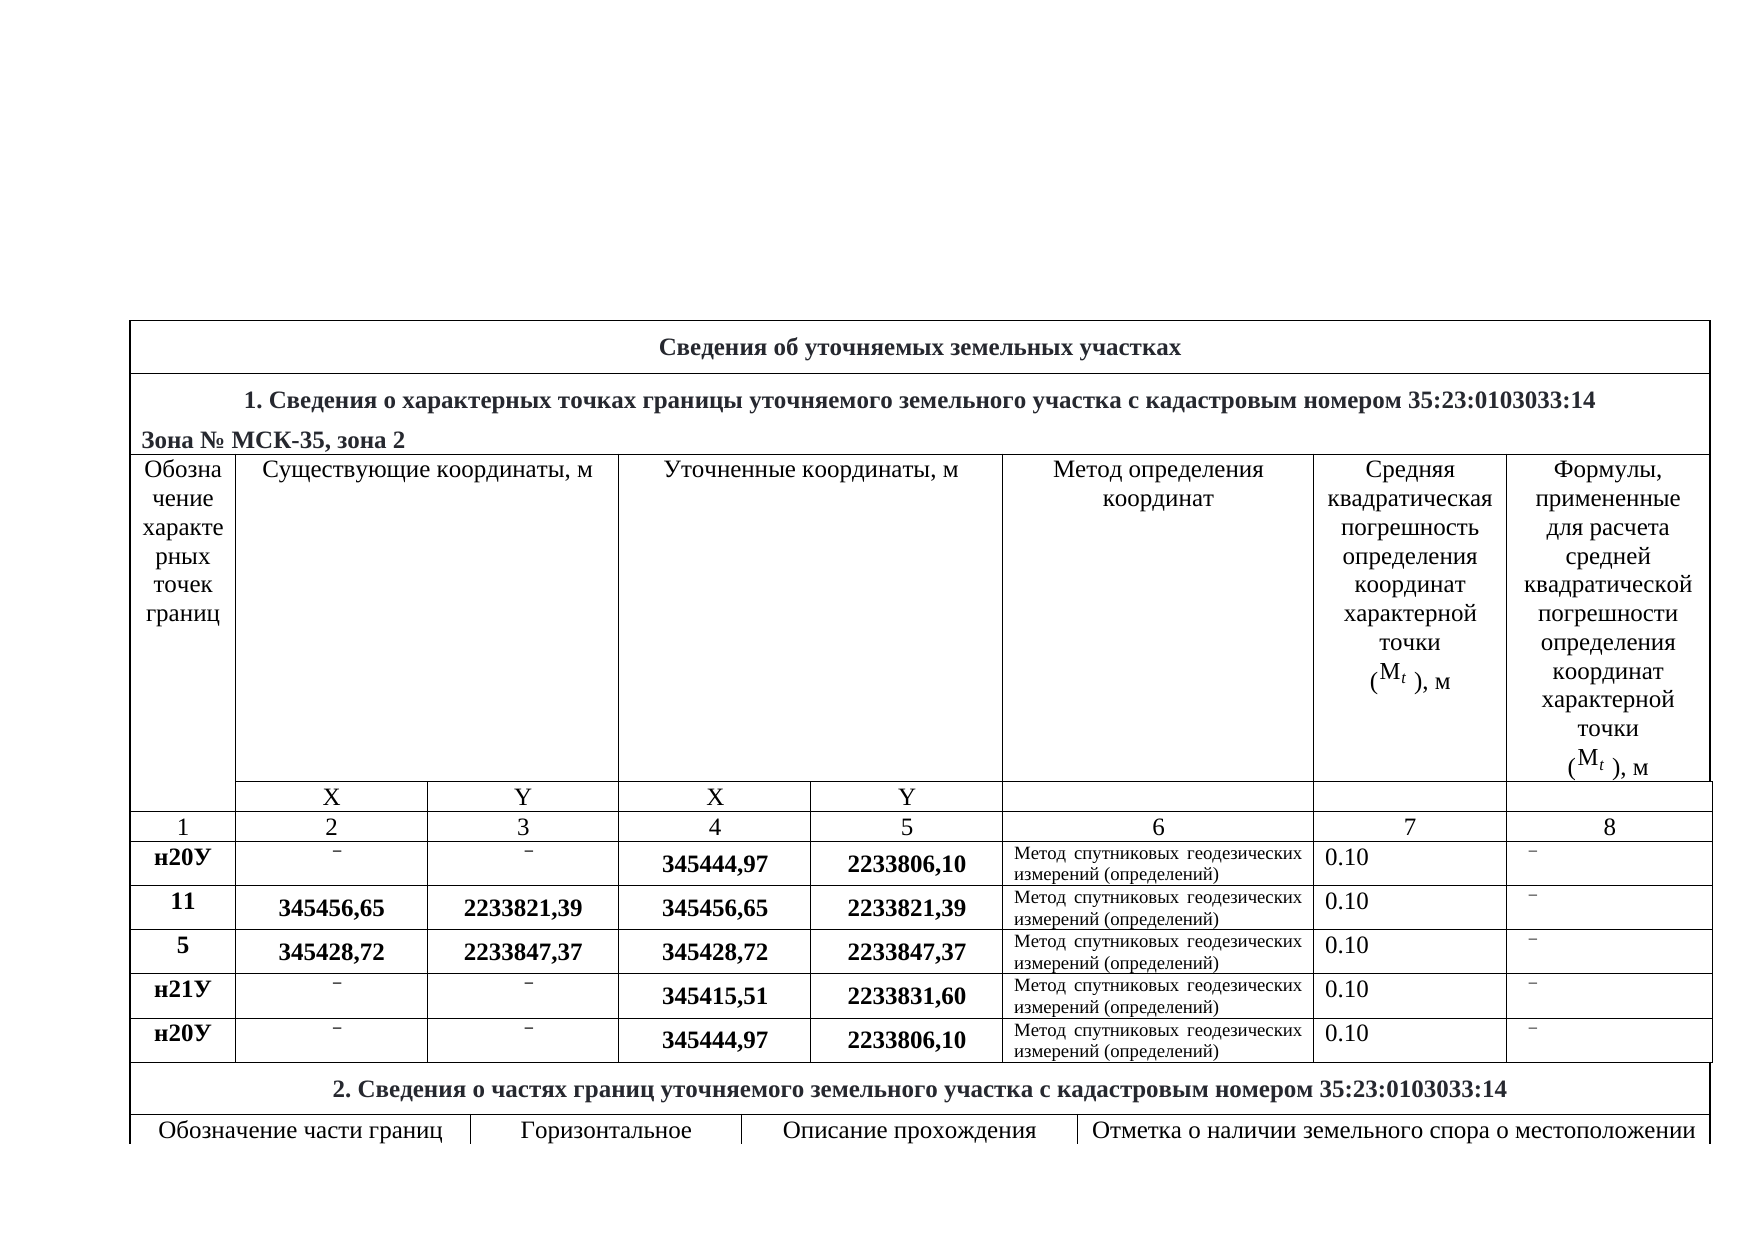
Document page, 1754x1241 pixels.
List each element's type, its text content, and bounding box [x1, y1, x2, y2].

table_cell – [1507, 886, 1712, 929]
table_cell Средняя квадратическая погрешность определения координат характерной точки (), м [1314, 455, 1506, 781]
table_cell Уточненные координаты, м [619, 455, 1002, 781]
table_cell 345456,65 [619, 886, 810, 929]
table_header Сведения об уточняемых земельных участках [131, 321, 1709, 372]
table_cell 8 [1507, 812, 1712, 841]
table_cell 5 [131, 930, 235, 973]
table_cell 2233806,10 [811, 842, 1002, 885]
table_cell 345415,51 [619, 974, 810, 1017]
table_cell Метод спутниковых геодезических измерений (определений) [1003, 974, 1313, 1017]
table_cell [742, 1115, 1077, 1144]
table_cell 4 [619, 812, 810, 841]
table_cell – [236, 842, 427, 885]
table_cell 2 [236, 812, 427, 841]
table_cell 345428,72 [236, 930, 427, 973]
table_cell 6 [1003, 812, 1313, 841]
table_cell – [428, 842, 618, 885]
table_cell 2233847,37 [428, 930, 618, 973]
table_cell 0.10 [1314, 886, 1506, 929]
table_cell [1507, 782, 1712, 811]
table_cell 0.10 [1314, 1019, 1506, 1062]
table_cell 0.10 [1314, 930, 1506, 973]
table_cell Обозначение части границ [131, 1115, 470, 1144]
table_cell – [1507, 974, 1712, 1017]
table_cell 7 [1314, 812, 1506, 841]
table_cell 11 [131, 886, 235, 929]
table_cell н21У [131, 974, 235, 1017]
table_cell Y [428, 782, 618, 811]
table_cell – [236, 974, 427, 1017]
table_cell 2233806,10 [811, 1019, 1002, 1062]
table_cell 345444,97 [619, 842, 810, 885]
table_cell н20У [131, 842, 235, 885]
table_cell [1314, 782, 1506, 811]
table_cell 1 [131, 812, 235, 841]
table_cell Обозначение характерных точек границ [131, 455, 235, 811]
table_cell Y [811, 782, 1002, 811]
table_cell 345456,65 [236, 886, 427, 929]
table_cell – [1507, 1019, 1712, 1062]
table_cell 3 [428, 812, 618, 841]
table_cell X [236, 782, 427, 811]
table_cell X [619, 782, 810, 811]
table_cell – [1507, 842, 1712, 885]
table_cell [1078, 1115, 1709, 1144]
table_cell Метод спутниковых геодезических измерений (определений) [1003, 842, 1313, 885]
table_cell 2233821,39 [428, 886, 618, 929]
table_cell [1003, 782, 1313, 811]
table_cell – [428, 974, 618, 1017]
table_cell 2233821,39 [811, 886, 1002, 929]
table_cell 0.10 [1314, 974, 1506, 1017]
table_cell – [428, 1019, 618, 1062]
table_cell Метод определения координат [1003, 455, 1313, 781]
table_cell – [1507, 930, 1712, 973]
table_cell – [236, 1019, 427, 1062]
table_cell Существующие координаты, м [236, 455, 618, 781]
table_cell Метод спутниковых геодезических измерений (определений) [1003, 886, 1313, 929]
table_cell Формулы, примененные для расчета средней квадратической погрешности определения координат характерной точки (), м [1507, 455, 1709, 781]
table_cell Метод спутниковых геодезических измерений (определений) [1003, 930, 1313, 973]
table_cell 0.10 [1314, 842, 1506, 885]
table_cell 345428,72 [619, 930, 810, 973]
table_cell 2233831,60 [811, 974, 1002, 1017]
table_cell 345444,97 [619, 1019, 810, 1062]
table_cell 2. Сведения о частях границ уточняемого земельного участка с кадастровым номером 35:23:0103033:14 [131, 1063, 1709, 1114]
table_cell н20У [131, 1019, 235, 1062]
table_cell 2233847,37 [811, 930, 1002, 973]
table_cell Метод спутниковых геодезических измерений (определений) [1003, 1019, 1313, 1062]
table_cell 1. Сведения о характерных точках границы уточняемого земельного участка с кадастровым номером 35:23:0103033:14 Зона № МСК-35, зона 2 [131, 374, 1709, 453]
table_cell 5 [811, 812, 1002, 841]
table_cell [471, 1115, 741, 1144]
